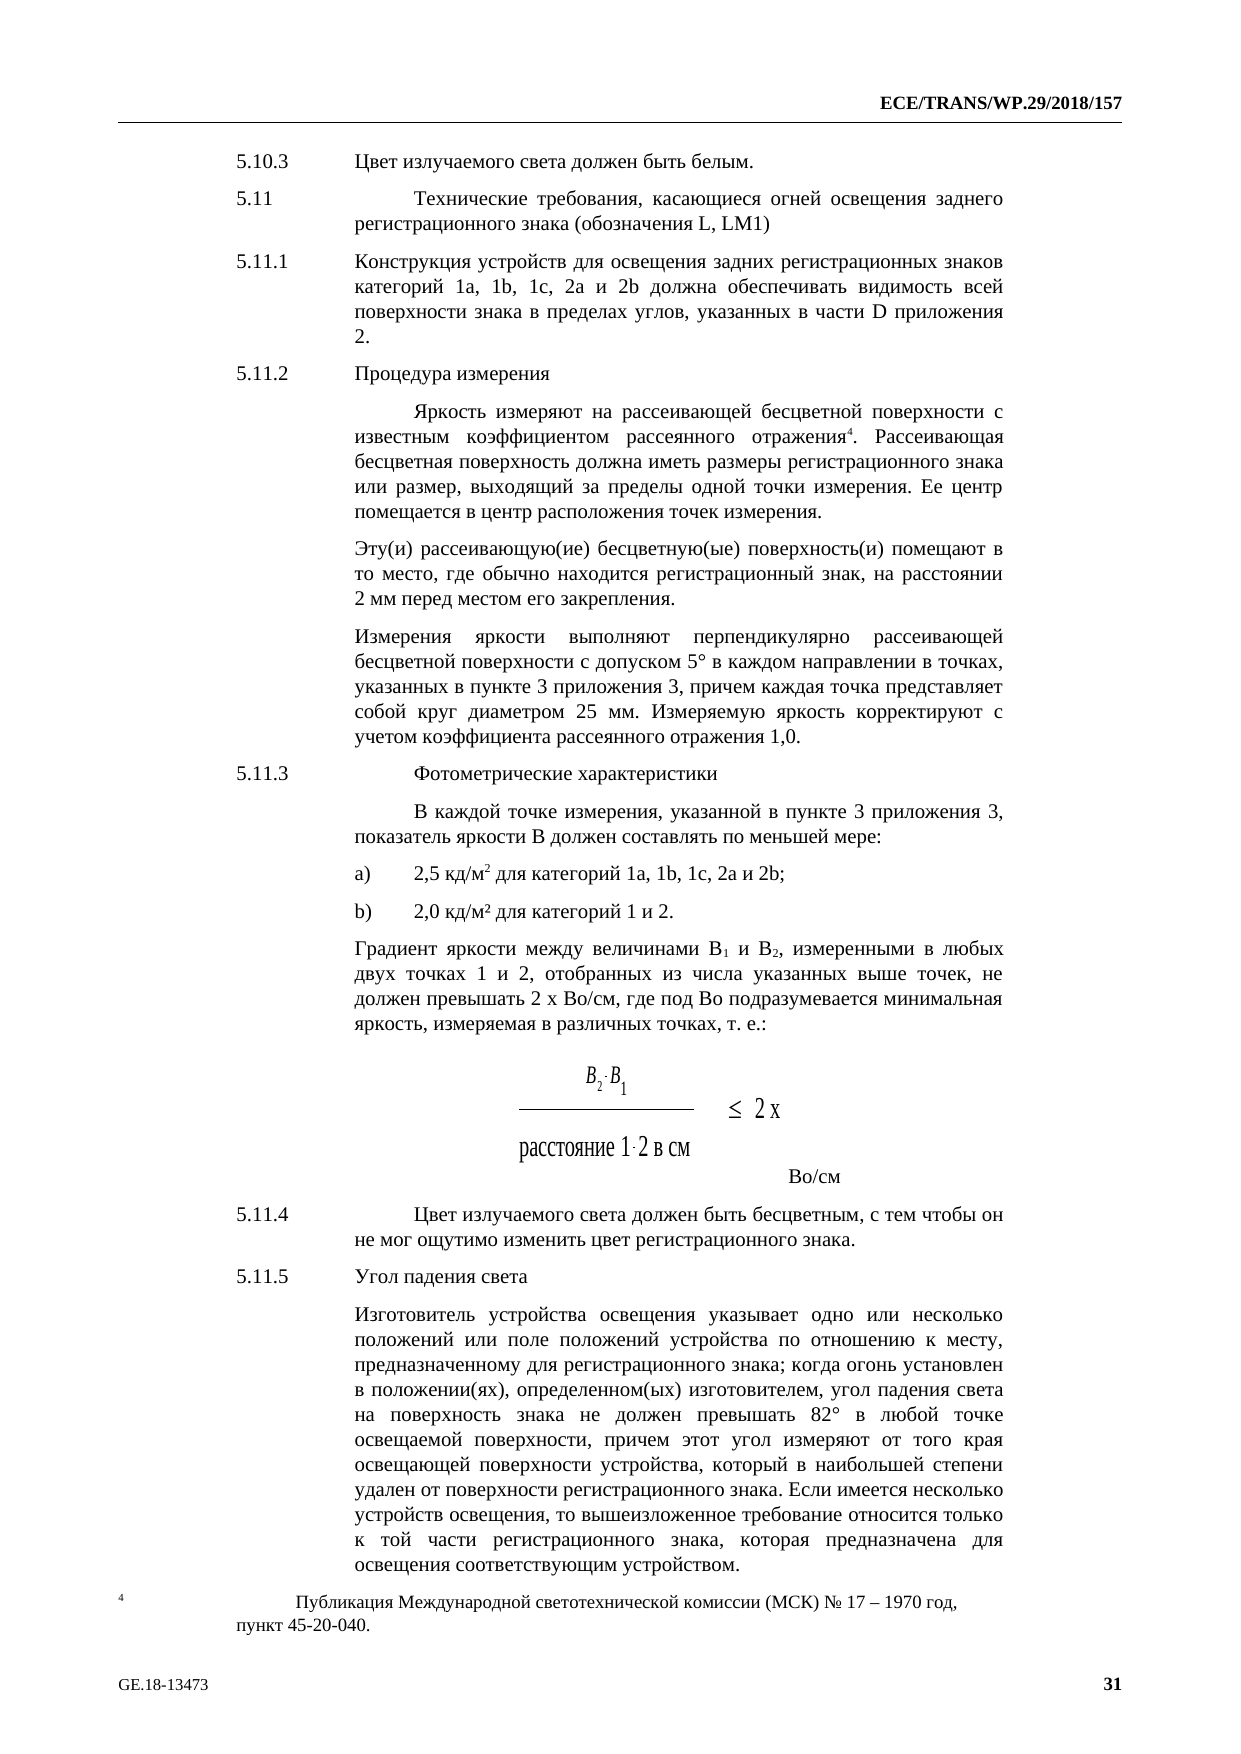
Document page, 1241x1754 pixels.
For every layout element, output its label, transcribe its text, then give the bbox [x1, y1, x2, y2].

text 5.11 Технические требования, касающиеся огней освещения заднего регистрационного знака (обозначения L, LM1) [236, 185, 1004, 235]
text 5.11.2 Процедура измерения [236, 360, 1004, 385]
text Измерения яркости выполняют перпендикулярно рассеивающей бесцветной поверхности с допуском 5° в каждом направлении в точках, указанных в пункте 3 приложения 3, причем каждая точка представляет собой круг диаметром 25 мм. Измеряемую яркость корректируют с учетом коэффициента рассеянного отражения 1,0. [354, 623, 1004, 748]
text Градиент яркости между величинами B1 и B2, измеренными в любых двух точках 1 и 2, отобранных из числа указанных выше точек, не должен превышать 2 x Bo/см, где под Bo подразумевается минимальная яркость, измеряемая в различных точках, т. е.: [236, 935, 1004, 1035]
text 5.11.1 Конструкция устройств для освещения задних регистрационных знаков категорий 1a, 1b, 1c, 2a и 2b должна обеспечивать видимость всей поверхности знака в пределах углов, указанных в части D приложения 2. [236, 248, 1004, 348]
text 5.11.3 Фотометрические характеристики [236, 760, 1004, 785]
text Яркость измеряют на рассеивающей бесцветной поверхности с известным коэффициентом рассеянного отражения. Рассеивающая бесцветная поверхность должна иметь размеры регистрационного знака или размер, выходящий за пределы одной точки измерения. Ее центр помещается в центр расположения точек измерения. [354, 398, 1004, 523]
text 5.11.5 Угол падения света [236, 1263, 1004, 1288]
list 2,5 кд/м2 для категорий 1a, 1b, 1c, 2a и 2b; [354, 860, 1004, 885]
text 5.11.4 Цвет излучаемого света должен быть бесцветным, с тем чтобы он не мог ощутимо изменить цвет регистрационного знака. [236, 1201, 1004, 1251]
text В каждой точке измерения, указанной в пункте 3 приложения 3, показатель яркости B должен составлять по меньшей мере: [354, 798, 1004, 848]
text 5.10.3 Цвет излучаемого света должен быть белым. [236, 148, 1004, 173]
list 2,0 кд/м² для категорий 1 и 2. [354, 898, 1004, 923]
text Bo/см [354, 1048, 1004, 1188]
text Изготовитель устройства освещения указывает одно или несколько положений или поле положений устройства по отношению к месту, предназначенному для регистрационного знака; когда огонь установлен в положении(ях), определенном(ых) изготовителем, угол падения света на поверхность знака не должен превышать 82° в любой точке освещаемой поверхности, причем этот угол измеряют от того края освещающей поверхности устройства, который в наибольшей степени удален от поверхности регистрационного знака. Если имеется несколько устройств освещения, то вышеизложенное требование относится только к той части регистрационного знака, которая предназначена для освещения соответствующим устройством. [354, 1301, 1004, 1576]
text Эту(и) рассеивающую(ие) бесцветную(ые) поверхность(и) помещают в то место, где обычно находится регистрационный знак, на расстоянии 2 мм перед местом его закрепления. [354, 535, 1004, 610]
